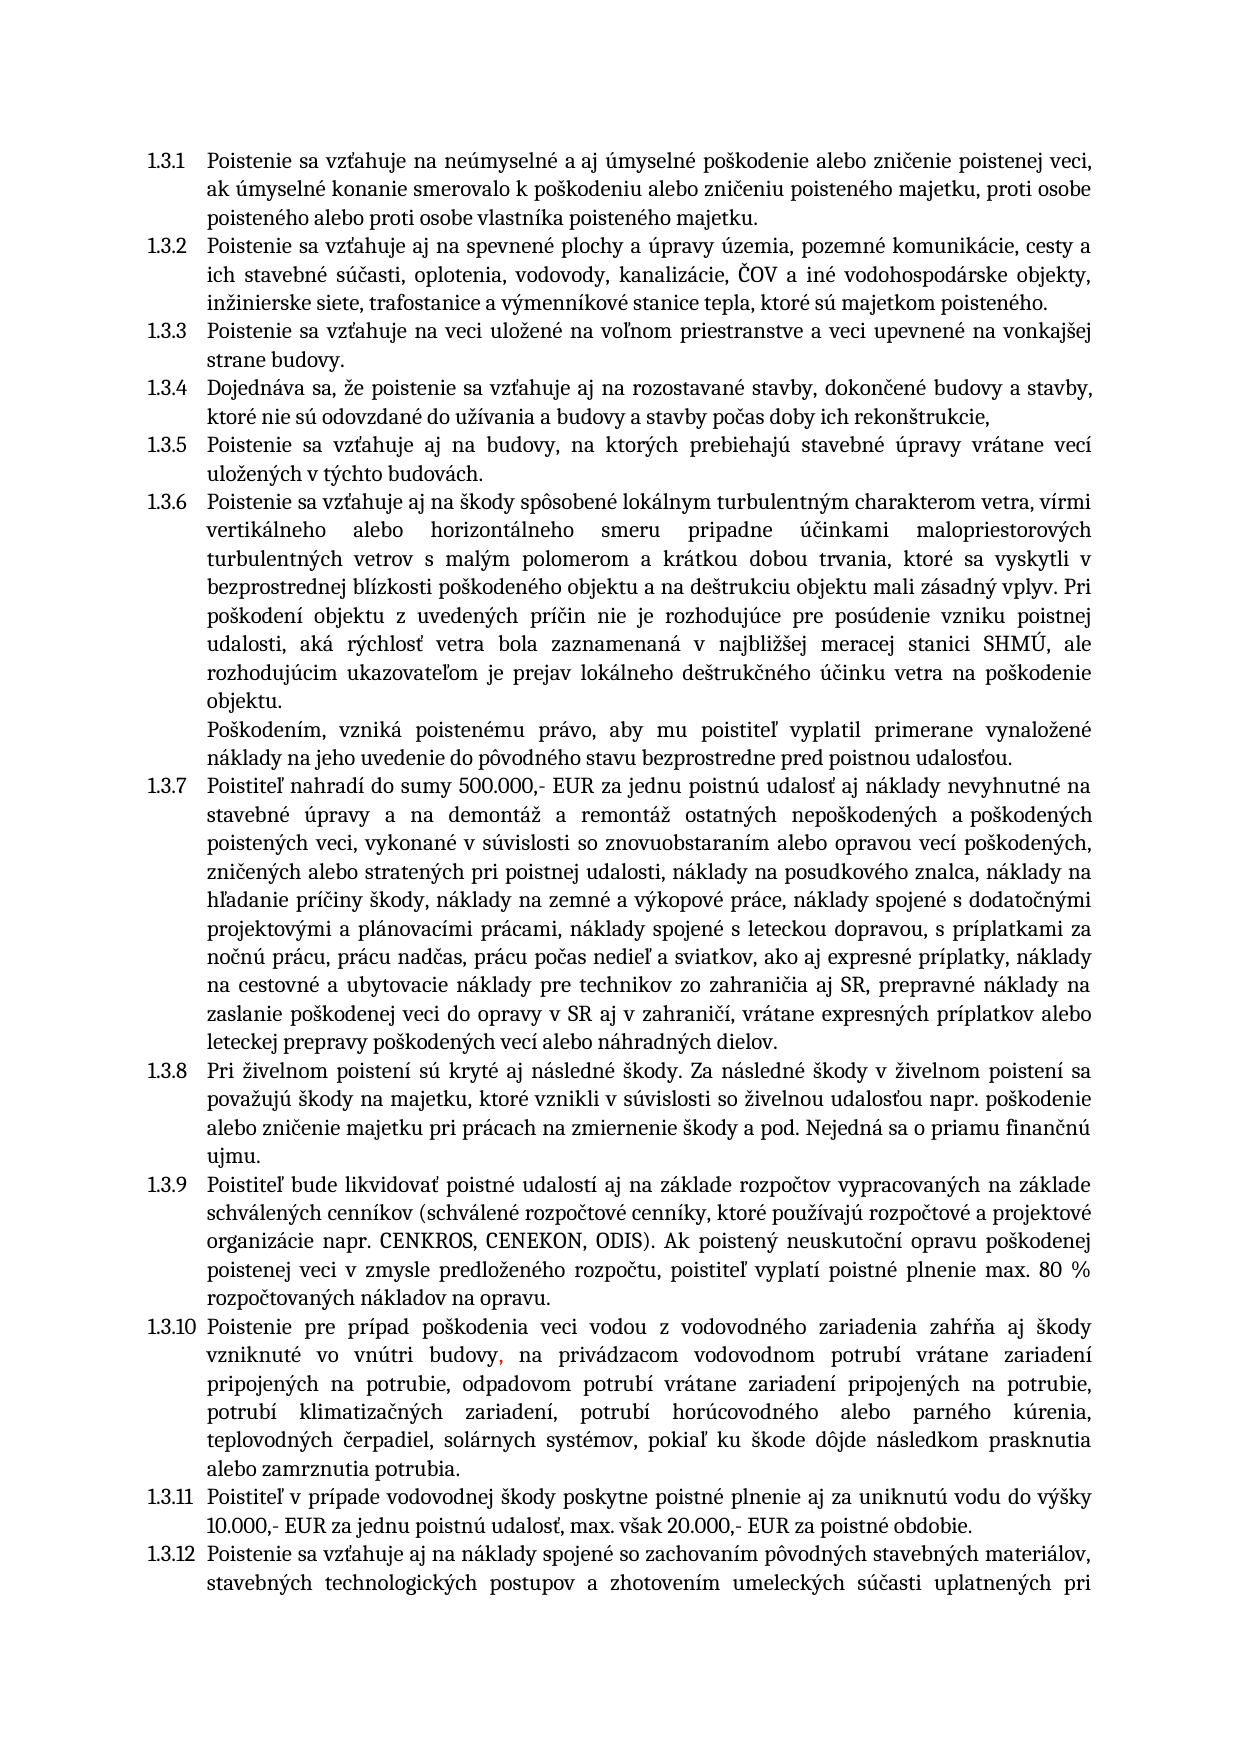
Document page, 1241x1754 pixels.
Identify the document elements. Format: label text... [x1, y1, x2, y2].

list Pri živelnom poistení sú kryté aj následné škody. Za následné škody v živelnom poistení sa považujú škody na majetku, ktoré vznikli v súvislosti so živelnou udalosťou napr. poškodenie alebo zničenie majetku pri prácach na zmiernenie škody a pod. Nejedná sa o priamu finančnú ujmu. [148, 1058, 1093, 1169]
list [148, 1541, 1093, 1596]
list Poistenie sa vzťahuje aj na budovy, na ktorých prebiehajú stavebné úpravy vrátane vecí uložených v týchto budovách. [148, 432, 1093, 487]
list Poistenie sa vzťahuje aj na spevnené plochy a úpravy územia, pozemné komunikácie, cesty a ich stavebné súčasti, oplotenia, vodovody, kanalizácie, ČOV a iné vodohospodárske objekty, inžinierske siete, trafostanice a výmenníkové stanice tepla, ktoré sú majetkom poisteného. [148, 233, 1093, 316]
list Poškodením, vzniká poistenému právo, aby mu poistiteľ vyplatil primerane vynaložené náklady na jeho uvedenie do pôvodného stavu bezprostredne pred poistnou udalosťou. [207, 716, 1093, 771]
list Poistenie sa vzťahuje na veci uložené na voľnom priestranstve a veci upevnené na vonkajšej strane budovy. [148, 318, 1093, 373]
list Poistenie pre prípad poškodenia veci vodou z vodovodného zariadenia zahŕňa aj škody vzniknuté vo vnútri budovy, na privádzacom vodovodnom potrubí vrátane zariadení pripojených na potrubie, odpadovom potrubí vrátane zariadení pripojených na potrubie, potrubí klimatizačných zariadení, potrubí horúcovodného alebo parného kúrenia, teplovodných čerpadiel, solárnych systémov, pokiaľ ku škode dôjde následkom prasknutia alebo zamrznutia potrubia. [148, 1313, 1093, 1482]
list Poistiteľ v prípade vodovodnej škody poskytne poistné plnenie aj za uniknutú vodu do výšky 10.000,- EUR za jednu poistnú udalosť, max. však 20.000,- EUR za poistné obdobie. [148, 1484, 1093, 1539]
list Poistenie sa vzťahuje aj na škody spôsobené lokálnym turbulentným charakterom vetra, vírmi vertikálneho alebo horizontálneho smeru pripadne účinkami malopriestorových turbulentných vetrov s malým polomerom a krátkou dobou trvania, ktoré sa vyskytli v bezprostrednej blízkosti poškodeného objektu a na deštrukciu objektu mali zásadný vplyv. Pri poškodení objektu z uvedených príčin nie je rozhodujúce pre posúdenie vzniku poistnej udalosti, aká rýchlosť vetra bola zaznamenaná v najbližšej meracej stanici SHMÚ, ale rozhodujúcim ukazovateľom je prejav lokálneho deštrukčného účinku vetra na poškodenie objektu. [148, 489, 1093, 714]
list Poistiteľ bude likvidovať poistné udalostí aj na základe rozpočtov vypracovaných na základe schválených cenníkov (schválené rozpočtové cenníky, ktoré používajú rozpočtové a projektové organizácie napr. CENKROS, CENEKON, ODIS). Ak poistený neuskutoční opravu poškodenej poistenej veci v zmysle predloženého rozpočtu, poistiteľ vyplatí poistné plnenie max. 80 % rozpočtovaných nákladov na opravu. [148, 1171, 1093, 1311]
list Poistiteľ nahradí do sumy 500.000,- EUR za jednu poistnú udalosť aj náklady nevyhnutné na stavebné úpravy a na demontáž a remontáž ostatných nepoškodených a poškodených poistených veci, vykonané v súvislosti so znovuobstaraním alebo opravou vecí poškodených, zničených alebo stratených pri poistnej udalosti, náklady na posudkového znalca, náklady na hľadanie príčiny škody, náklady na zemné a výkopové práce, náklady spojené s dodatočnými projektovými a plánovacími prácami, náklady spojené s leteckou dopravou, s príplatkami za nočnú prácu, prácu nadčas, prácu počas nedieľ a sviatkov, ako aj expresné príplatky, náklady na cestovné a ubytovacie náklady pre technikov zo zahraničia aj SR, prepravné náklady na zaslanie poškodenej veci do opravy v SR aj v zahraničí, vrátane expresných príplatkov alebo leteckej prepravy poškodených vecí alebo náhradných dielov. [148, 773, 1093, 1056]
list Dojednáva sa, že poistenie sa vzťahuje aj na rozostavané stavby, dokončené budovy a stavby, ktoré nie sú odovzdané do užívania a budovy a stavby počas doby ich rekonštrukcie, [148, 375, 1093, 430]
list Poistenie sa vzťahuje na neúmyselné a aj úmyselné poškodenie alebo zničenie poistenej veci, ak úmyselné konanie smerovalo k poškodeniu alebo zničeniu poisteného majetku, proti osobe poisteného alebo proti osobe vlastníka poisteného majetku. [148, 148, 1093, 231]
